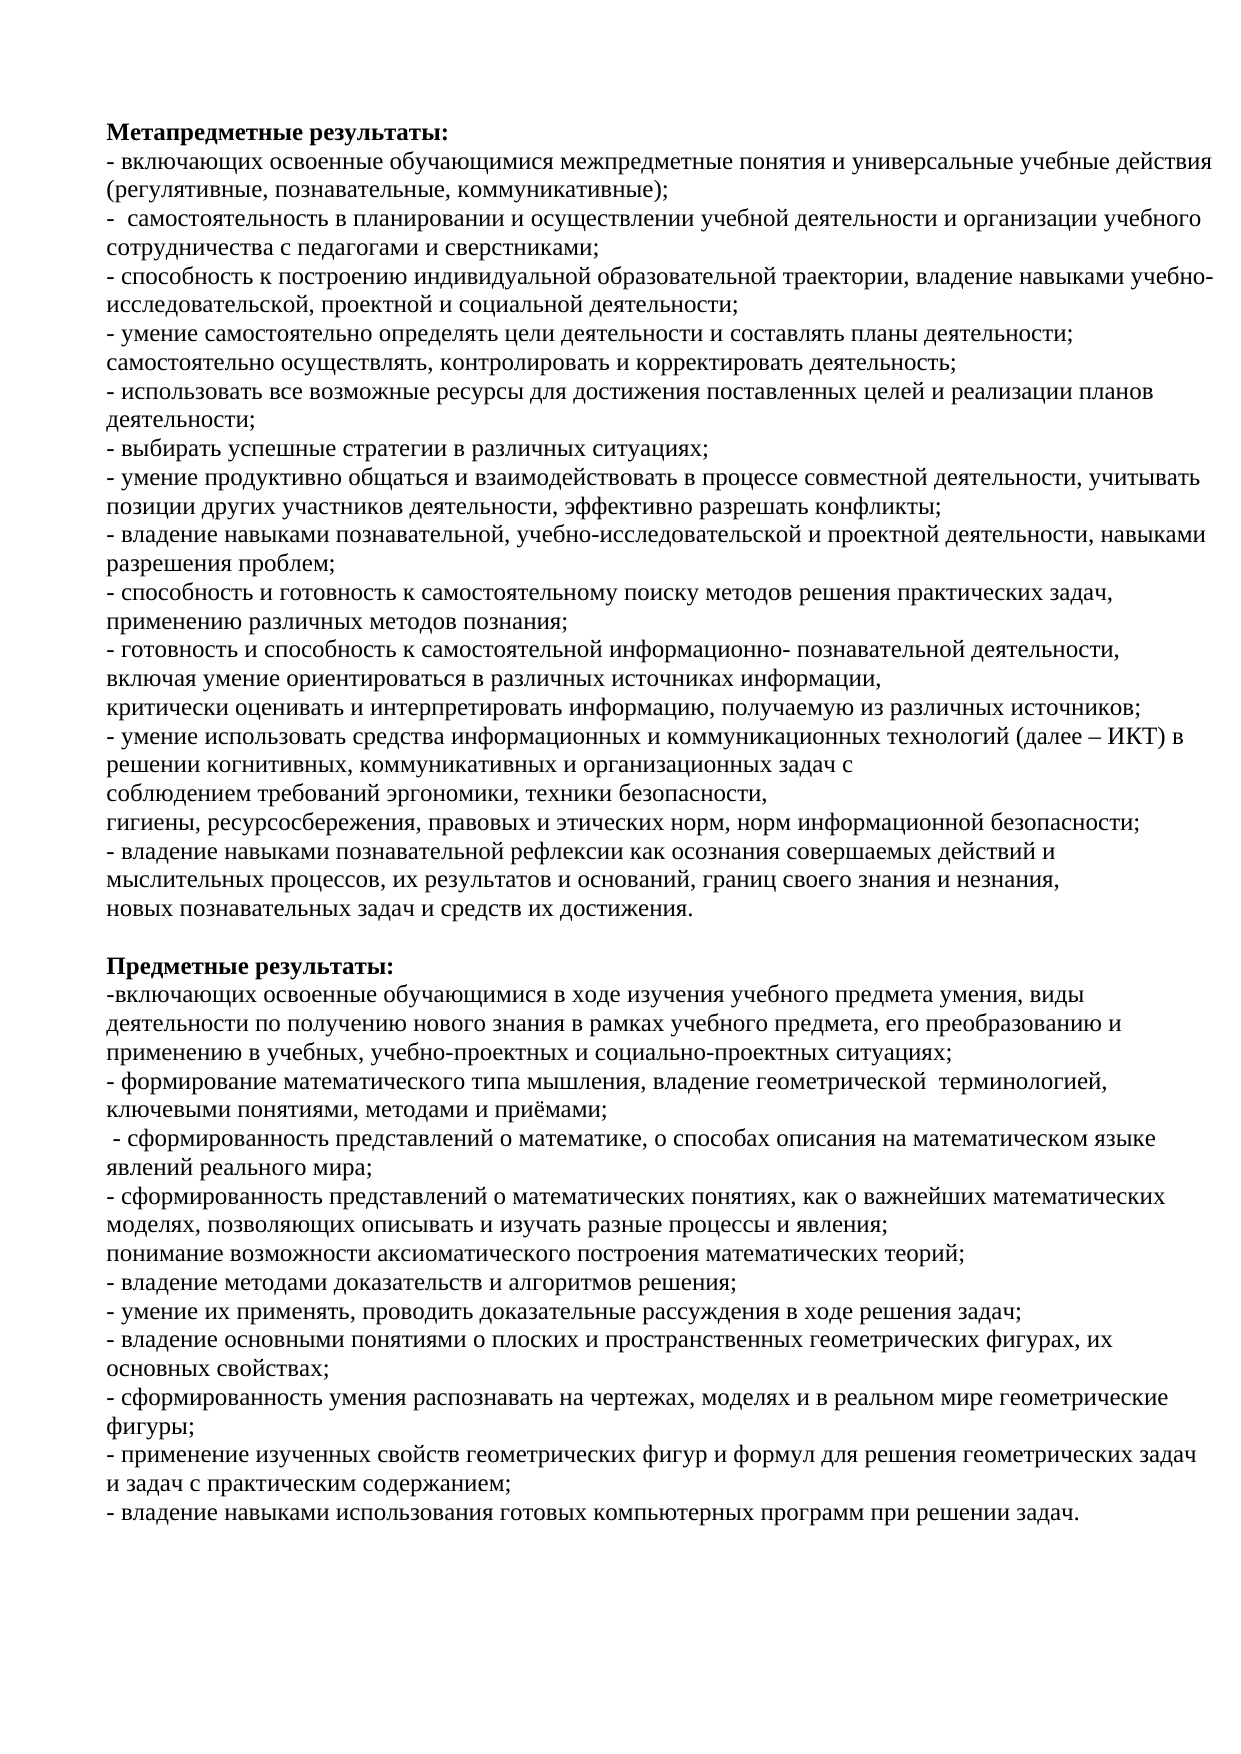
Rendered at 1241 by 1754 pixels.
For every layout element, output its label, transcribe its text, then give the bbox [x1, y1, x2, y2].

text Метапредметные результаты: [106, 117, 1216, 146]
text - использовать все возможные ресурсы для достижения поставленных целей и реализации планов деятельности; [106, 376, 1216, 433]
text - владение навыками познавательной рефлексии как осознания совершаемых действий и мыслительных процессов, их результатов и оснований, границ своего знания и незнания, [106, 836, 1216, 893]
text Предметные результаты: [106, 951, 1216, 979]
text - владение навыками использования готовых компьютерных программ при решении задач. [106, 1497, 1216, 1526]
text - умение использовать средства информационных и коммуникационных технологий (далее – ИКТ) в решении когнитивных, коммуникативных и организационных задач с [106, 721, 1216, 778]
text - готовность и способность к самостоятельной информационно- познавательной деятельности, включая умение ориентироваться в различных источниках информации, [106, 634, 1216, 692]
text - сформированность представлений о математике, о способах описания на математическом языке явлений реального мира; [106, 1123, 1216, 1181]
text -включающих освоенные обучающимися в ходе изучения учебного предмета умения, виды деятельности по получению нового знания в рамках учебного предмета, его преобразованию и применению в учебных, учебно-проектных и социально-проектных ситуациях; [106, 979, 1216, 1066]
text - умение их применять, проводить доказательные рассуждения в ходе решения задач; [106, 1296, 1216, 1324]
text - сформированность умения распознавать на чертежах, моделях и в реальном мире геометрические фигуры; [106, 1382, 1216, 1439]
text понимание возможности аксиоматического построения математических теорий; [106, 1238, 1216, 1267]
text - выбирать успешные стратегии в различных ситуациях; [106, 433, 1216, 462]
text - владение навыками познавательной, учебно-исследовательской и проектной деятельности, навыками разрешения проблем; [106, 519, 1216, 577]
text - умение самостоятельно определять цели деятельности и составлять планы деятельности; самостоятельно осуществлять, контролировать и корректировать деятельность; [106, 318, 1216, 376]
text - применение изученных свойств геометрических фигур и формул для решения геометрических задач и задач с практическим содержанием; [106, 1439, 1216, 1497]
text новых познавательных задач и средств их достижения. [106, 893, 1216, 922]
text соблюдением требований эргономики, техники безопасности, [106, 778, 1216, 807]
text гигиены, ресурсосбережения, правовых и этических норм, норм информационной безопасности; [106, 807, 1216, 836]
text - формирование математического типа мышления, владение геометрической терминологией, ключевыми понятиями, методами и приёмами; [106, 1066, 1216, 1123]
text - сформированность представлений о математических понятиях, как о важнейших математических моделях, позволяющих описывать и изучать разные процессы и явления; [106, 1181, 1216, 1238]
text - способность и готовность к самостоятельному поиску методов решения практических задач, применению различных методов познания; [106, 577, 1216, 634]
text - самостоятельность в планировании и осуществлении учебной деятельности и организации учебного сотрудничества с педагогами и сверстниками; [106, 203, 1216, 261]
text - включающих освоенные обучающимися межпредметные понятия и универсальные учебные действия (регулятивные, познавательные, коммуникативные); [106, 146, 1216, 203]
text - умение продуктивно общаться и взаимодействовать в процессе совместной деятельности, учитывать позиции других участников деятельности, эффективно разрешать конфликты; [106, 462, 1216, 519]
text - владение основными понятиями о плоских и пространственных геометрических фигурах, их основных свойствах; [106, 1324, 1216, 1382]
text критически оценивать и интерпретировать информацию, получаемую из различных источников; [106, 692, 1216, 721]
text - владение методами доказательств и алгоритмов решения; [106, 1267, 1216, 1296]
text - способность к построению индивидуальной образовательной траектории, владение навыками учебно-исследовательской, проектной и социальной деятельности; [106, 261, 1216, 318]
